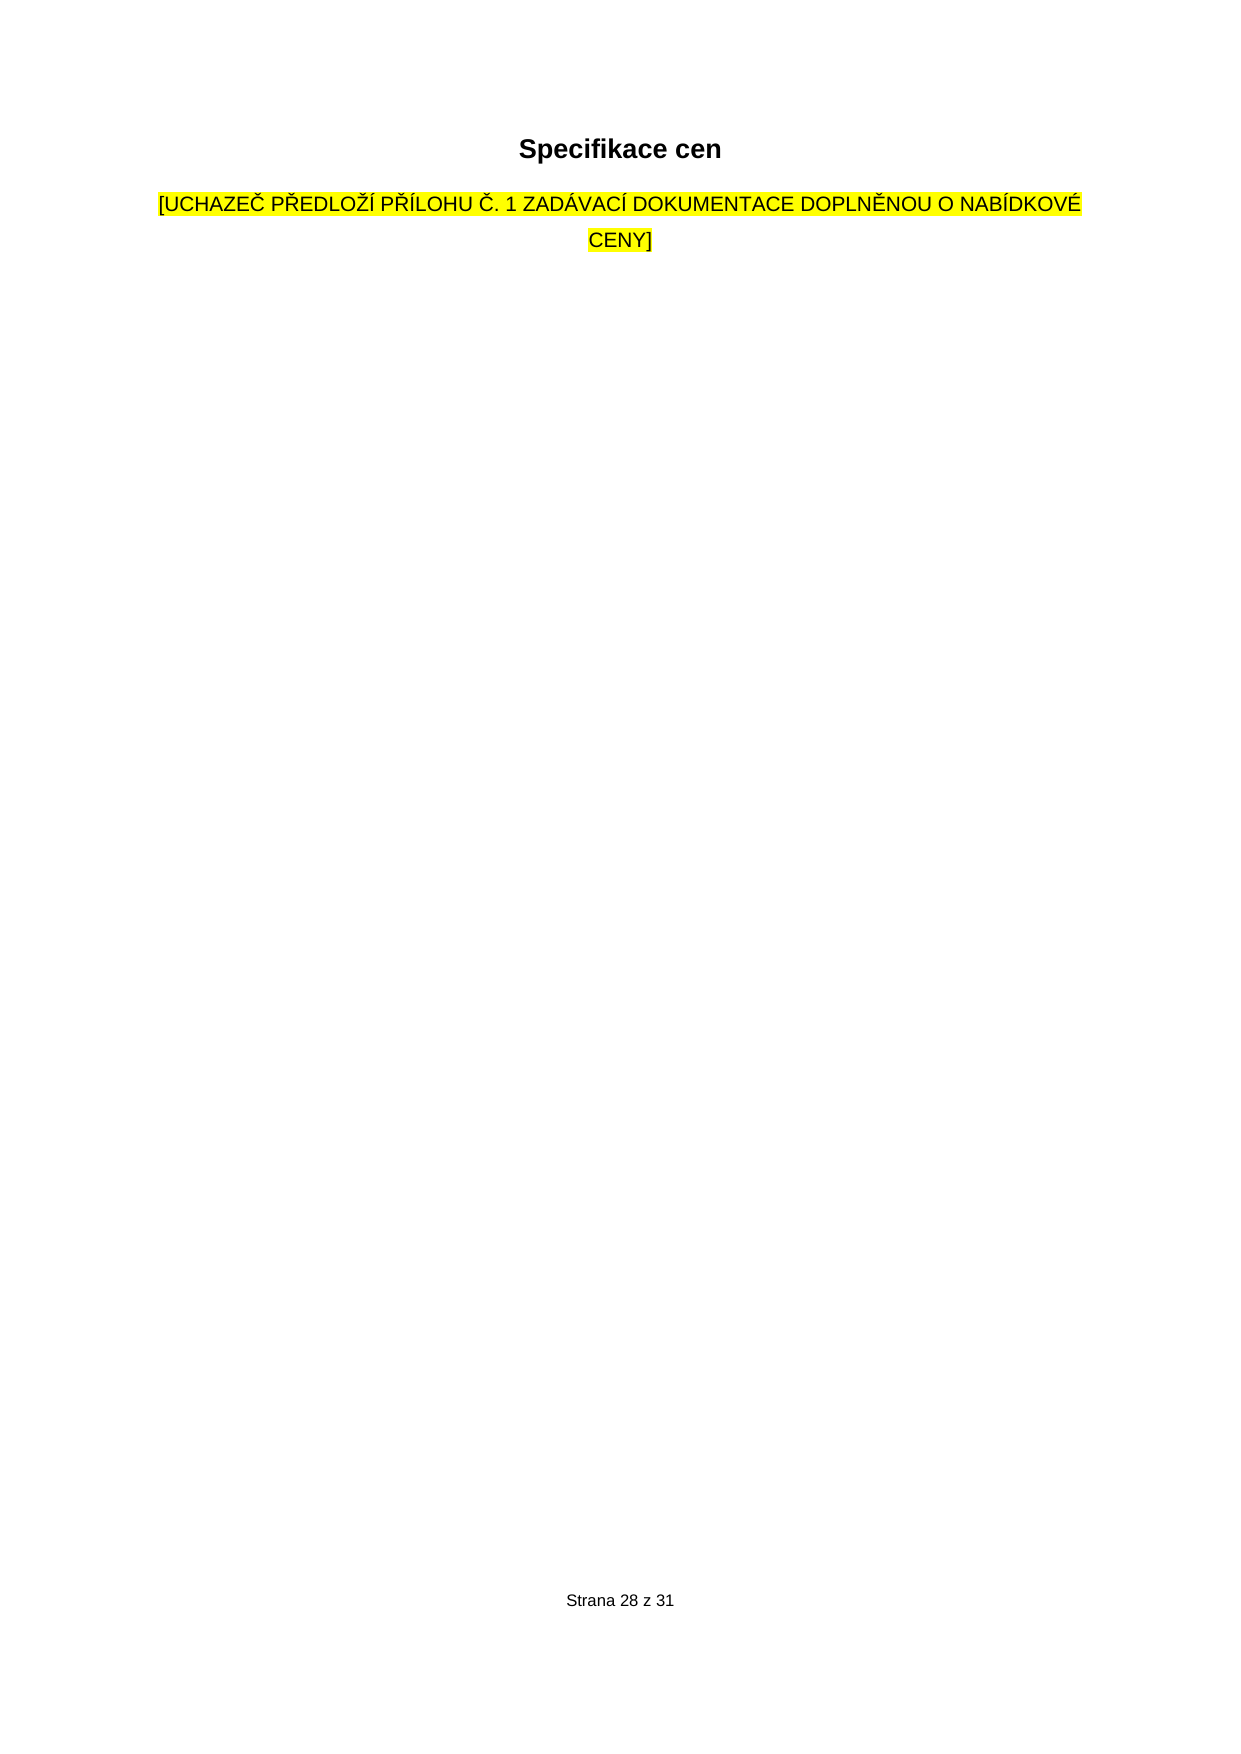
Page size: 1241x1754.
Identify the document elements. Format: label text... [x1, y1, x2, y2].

text [UCHAZEČ PŘEDLOŽÍ PŘÍLOHU Č. 1 ZADÁVACÍ DOKUMENTACE DOPLNĚNOU O NABÍDKOVÉ CENY] [148, 192, 1093, 252]
text Specifikace cen [148, 133, 1093, 164]
